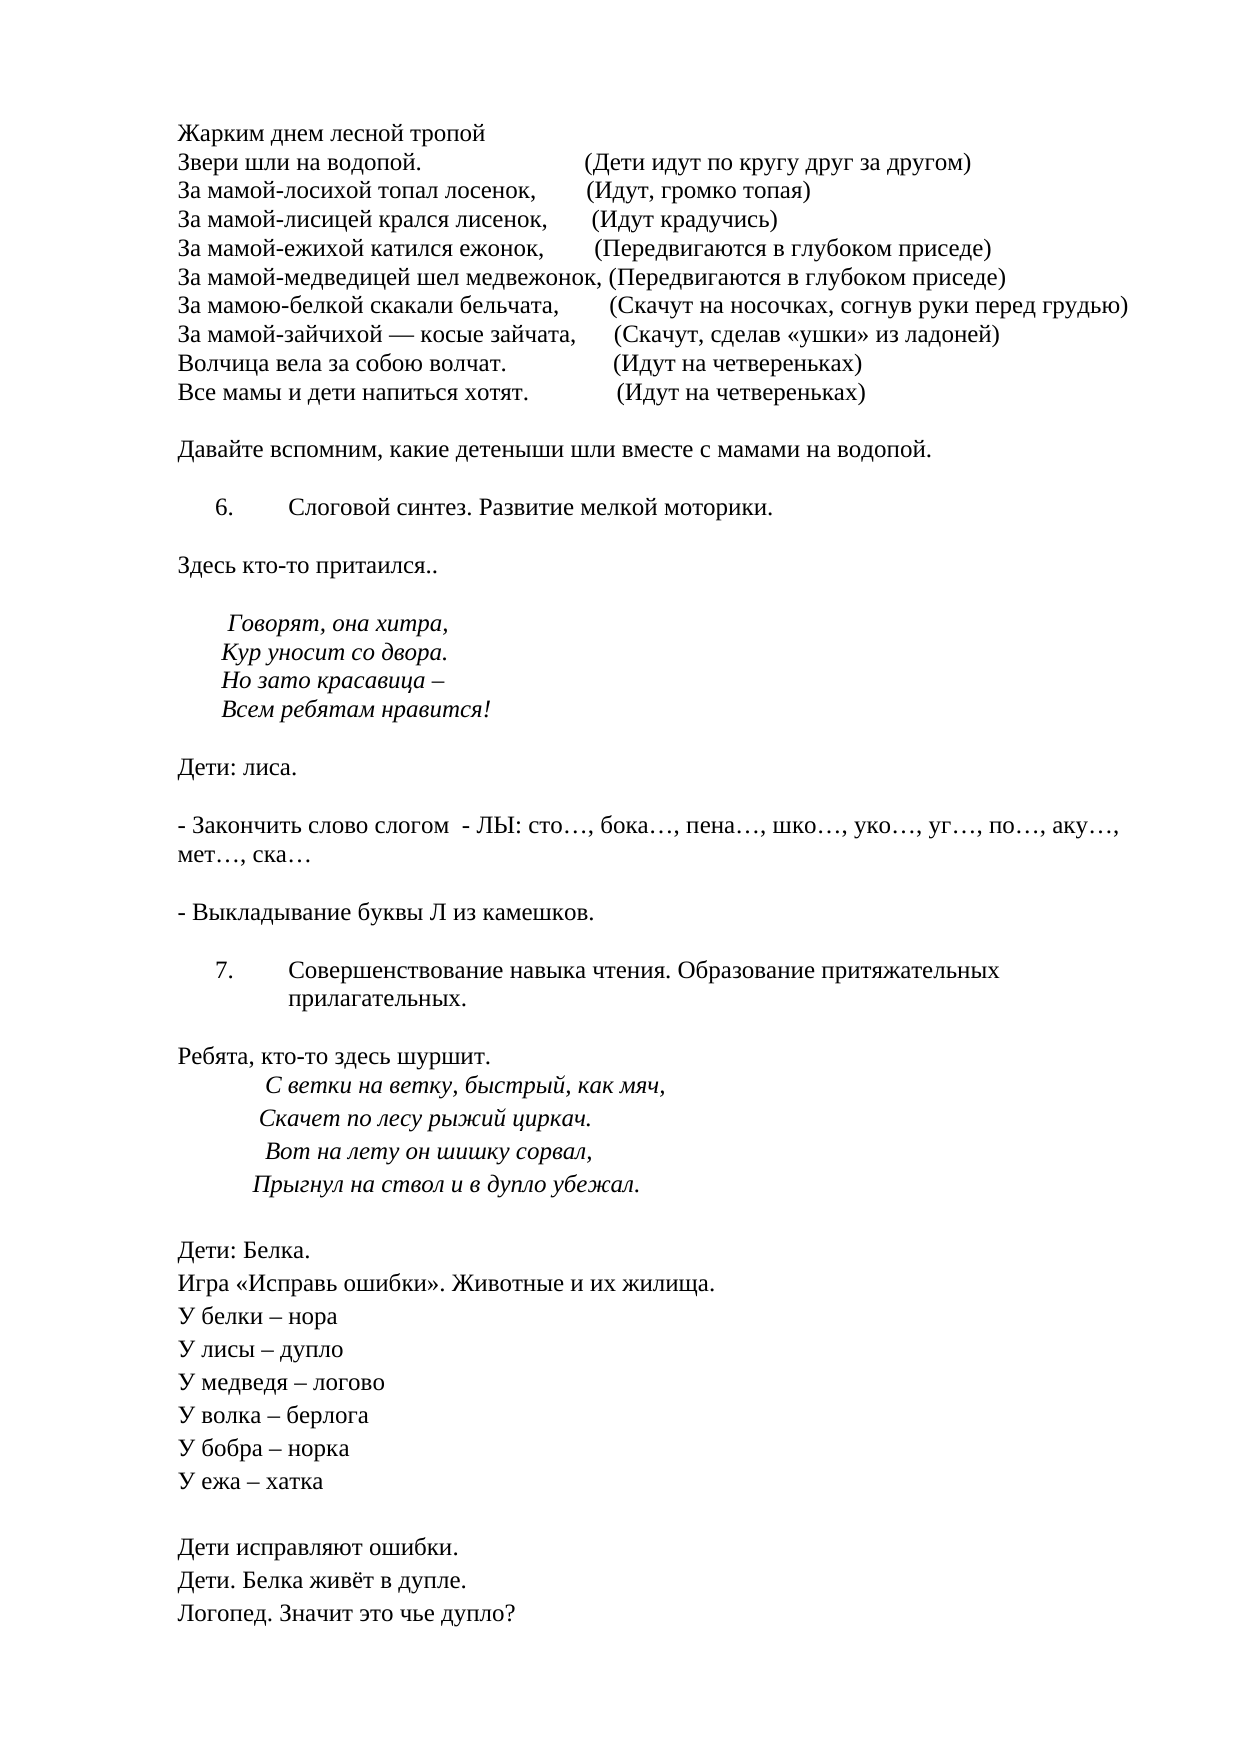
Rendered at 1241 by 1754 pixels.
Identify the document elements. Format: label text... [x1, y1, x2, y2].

text Дети исправляют ошибки. [177, 1532, 1152, 1561]
text Говорят, она хитра, Кур уносит со двора. Но зато красавица – Всем ребятам нравится! [177, 608, 1152, 723]
text Логопед. Значит это чье дупло? [177, 1598, 1152, 1627]
text - Выкладывание буквы Л из камешков. [177, 897, 1152, 926]
text У белки – нора [177, 1301, 1152, 1330]
text У лисы – дупло [177, 1334, 1152, 1363]
text - Закончить слово слогом - ЛЫ: сто…, бока…, пена…, шко…, уко…, уг…, по…, аку…, мет…, ска… [177, 810, 1152, 868]
text Давайте вспомним, какие детеныши шли вместе с мамами на водопой. [177, 434, 1152, 463]
text Дети: лиса. [177, 752, 1152, 781]
text Скачет по лесу рыжий циркач. [177, 1103, 1152, 1132]
text Вот на лету он шишку сорвал, [177, 1136, 1152, 1165]
text Дети. Белка живёт в дупле. [177, 1566, 1152, 1594]
text У ежа – хатка [177, 1466, 1152, 1495]
text У бобра – норка [177, 1433, 1152, 1462]
text Жарким днем лесной тропой Звери шли на водопой. (Дети идут по кругу друг за другом) За мамой-лосихой топал лосенок, (Идут, громко топая) За мамой-лисицей крался лисенок, (Идут крадучись) За мамой-ежихой катился ежонок, (Передвигаются в глубоком приседе) За мамой-медведицей шел медвежонок, (Передвигаются в глубоком приседе) За мамою-белкой скакали бельчата, (Скачут на носочках, согнув руки перед грудью) За мамой-зайчихой — косые зайчата, (Скачут, сделав «ушки» из ладоней) Волчица вела за собою волчат. (Идут на четвереньках) Все мамы и дети напиться хотят. (Идут на четвереньках) [177, 118, 1152, 406]
text У медведя – логово [177, 1367, 1152, 1396]
list Совершенствование навыка чтения. Образование притяжательных прилагательных. [215, 955, 1152, 1012]
text С ветки на ветку, быстрый, как мяч, [177, 1070, 1152, 1099]
text Ребята, кто-то здесь шуршит. [177, 1041, 1152, 1070]
text У волка – берлога [177, 1400, 1152, 1429]
text Дети: Белка. [177, 1235, 1152, 1264]
text Здесь кто-то притаился.. [177, 550, 1152, 579]
text Прыгнул на ствол и в дупло убежал. [177, 1169, 1152, 1198]
text Игра «Исправь ошибки». Животные и их жилища. [177, 1268, 1152, 1297]
list Слоговой синтез. Развитие мелкой моторики. [215, 492, 1152, 521]
